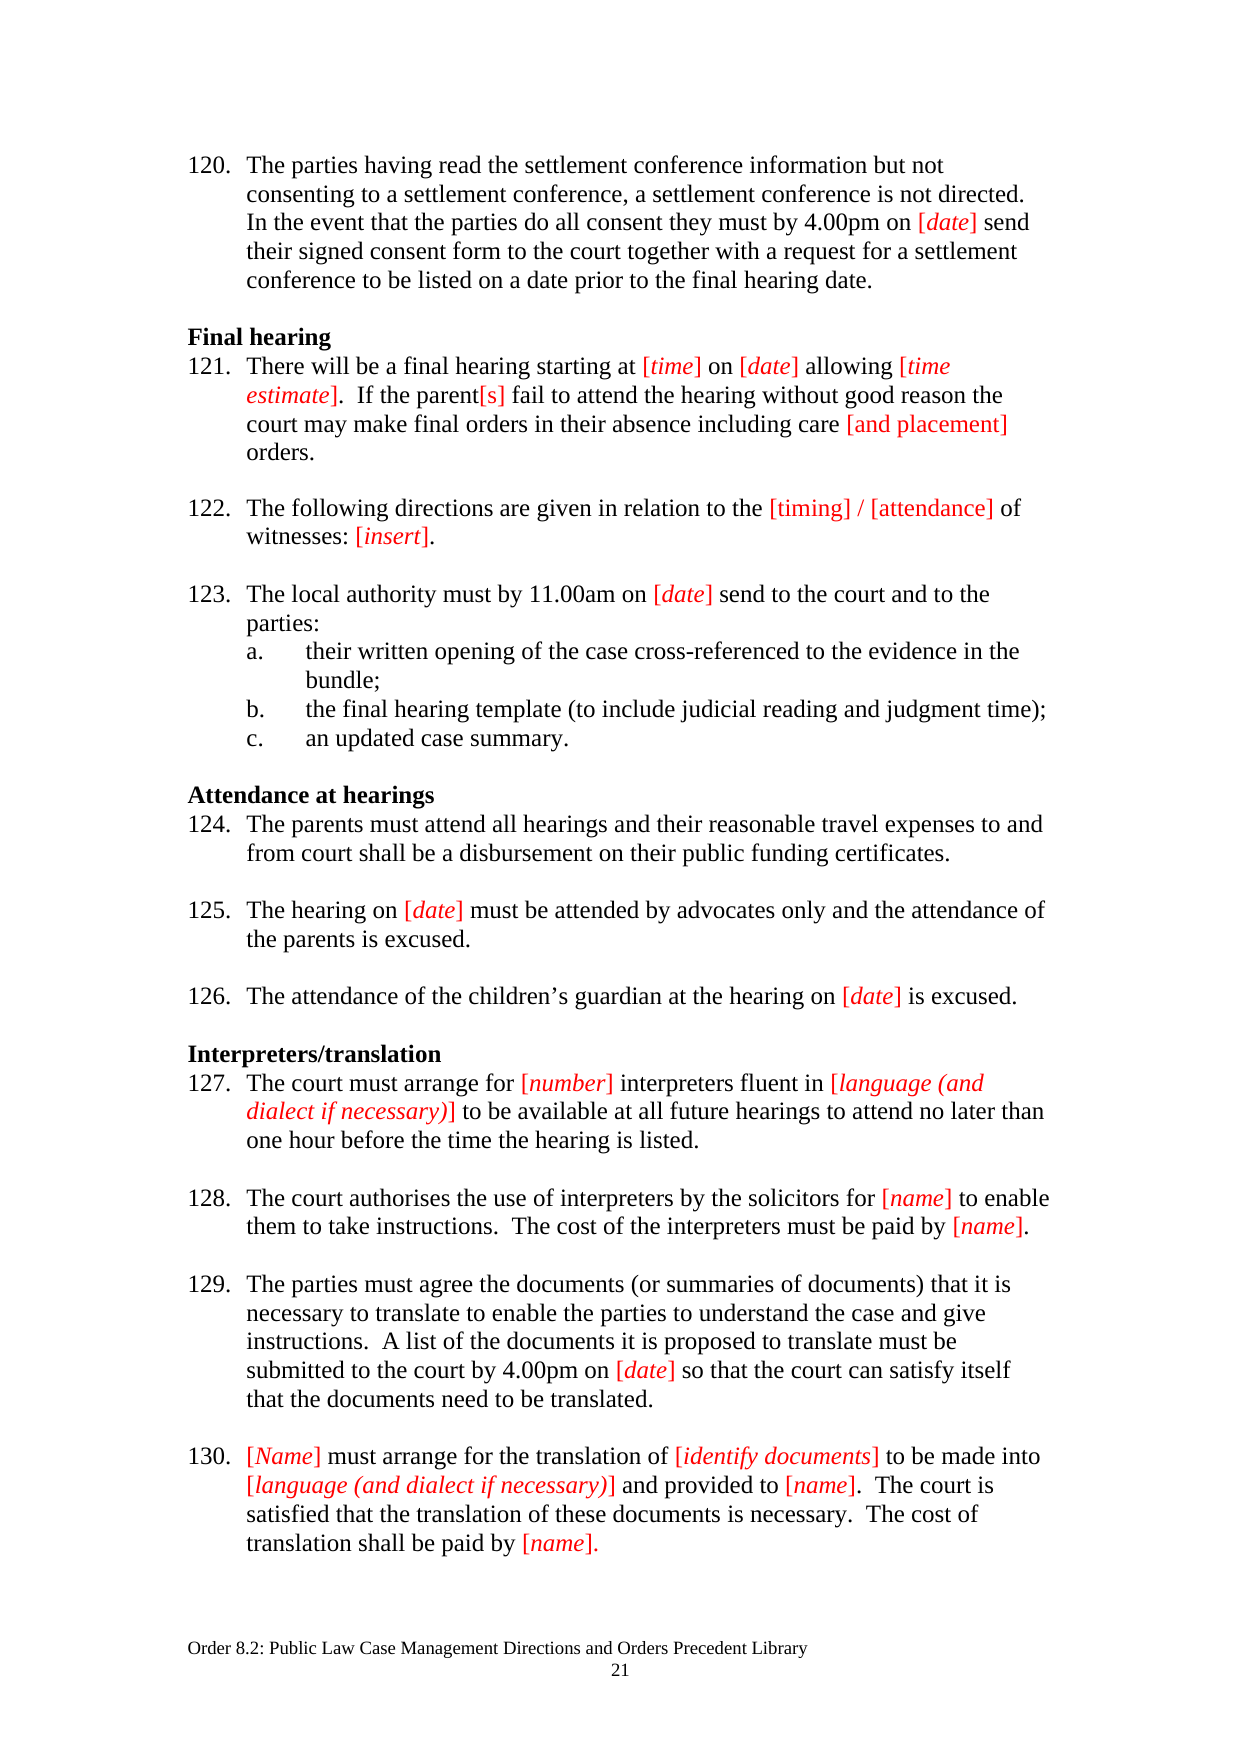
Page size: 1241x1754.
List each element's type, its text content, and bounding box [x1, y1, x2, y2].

list [Name] must arrange for the translation of [identify documents] to be made into [language (and dialect if necessary)] and provided to [name]. The court is satisfied that the translation of these documents is necessary. The cost of translation shall be paid by [name]. [187, 1441, 1053, 1556]
text Final hearing [187, 322, 1053, 351]
list the final hearing template (to include judicial reading and judgment time); [246, 694, 1053, 723]
list The local authority must by 11.00am on [date] send to the court and to the parties: [187, 579, 1053, 636]
list There will be a final hearing starting at [time] on [date] allowing [time estimate]. If the parent[s] fail to attend the hearing without good reason the court may make final orders in their absence including care [and placement] orders. [187, 351, 1053, 466]
list The parties must agree the documents (or summaries of documents) that it is necessary to translate to enable the parties to understand the case and give instructions. A list of the documents it is proposed to translate must be submitted to the court by 4.00pm on [date] so that the court can satisfy itself that the documents need to be translated. [187, 1269, 1053, 1413]
list The parents must attend all hearings and their reasonable travel expenses to and from court shall be a disbursement on their public funding certificates. [187, 809, 1053, 866]
list The following directions are given in relation to the [timing] / [attendance] of witnesses: [insert]. [187, 493, 1053, 550]
list The court authorises the use of interpreters by the solicitors for [name] to enable them to take instructions. The cost of the interpreters must be paid by [name]. [187, 1183, 1053, 1240]
list The attendance of the children’s guardian at the hearing on [date] is excused. [187, 981, 1053, 1010]
text Interpreters/translation [187, 1039, 1053, 1068]
text Attendance at hearings [187, 780, 1053, 809]
list The court must arrange for [number] interpreters fluent in [language (and dialect if necessary)] to be available at all future hearings to attend no later than one hour before the time the hearing is listed. [187, 1068, 1053, 1154]
list an updated case summary. [246, 723, 1053, 751]
list The hearing on [date] must be attended by advocates only and the attendance of the parents is excused. [187, 895, 1053, 953]
list The parties having read the settlement conference information but not consenting to a settlement conference, a settlement conference is not directed. In the event that the parties do all consent they must by 4.00pm on [date] send their signed consent form to the court together with a request for a settlement conference to be listed on a date prior to the final hearing date. [187, 150, 1053, 294]
list their written opening of the case cross-referenced to the evidence in the bundle; [246, 636, 1053, 694]
